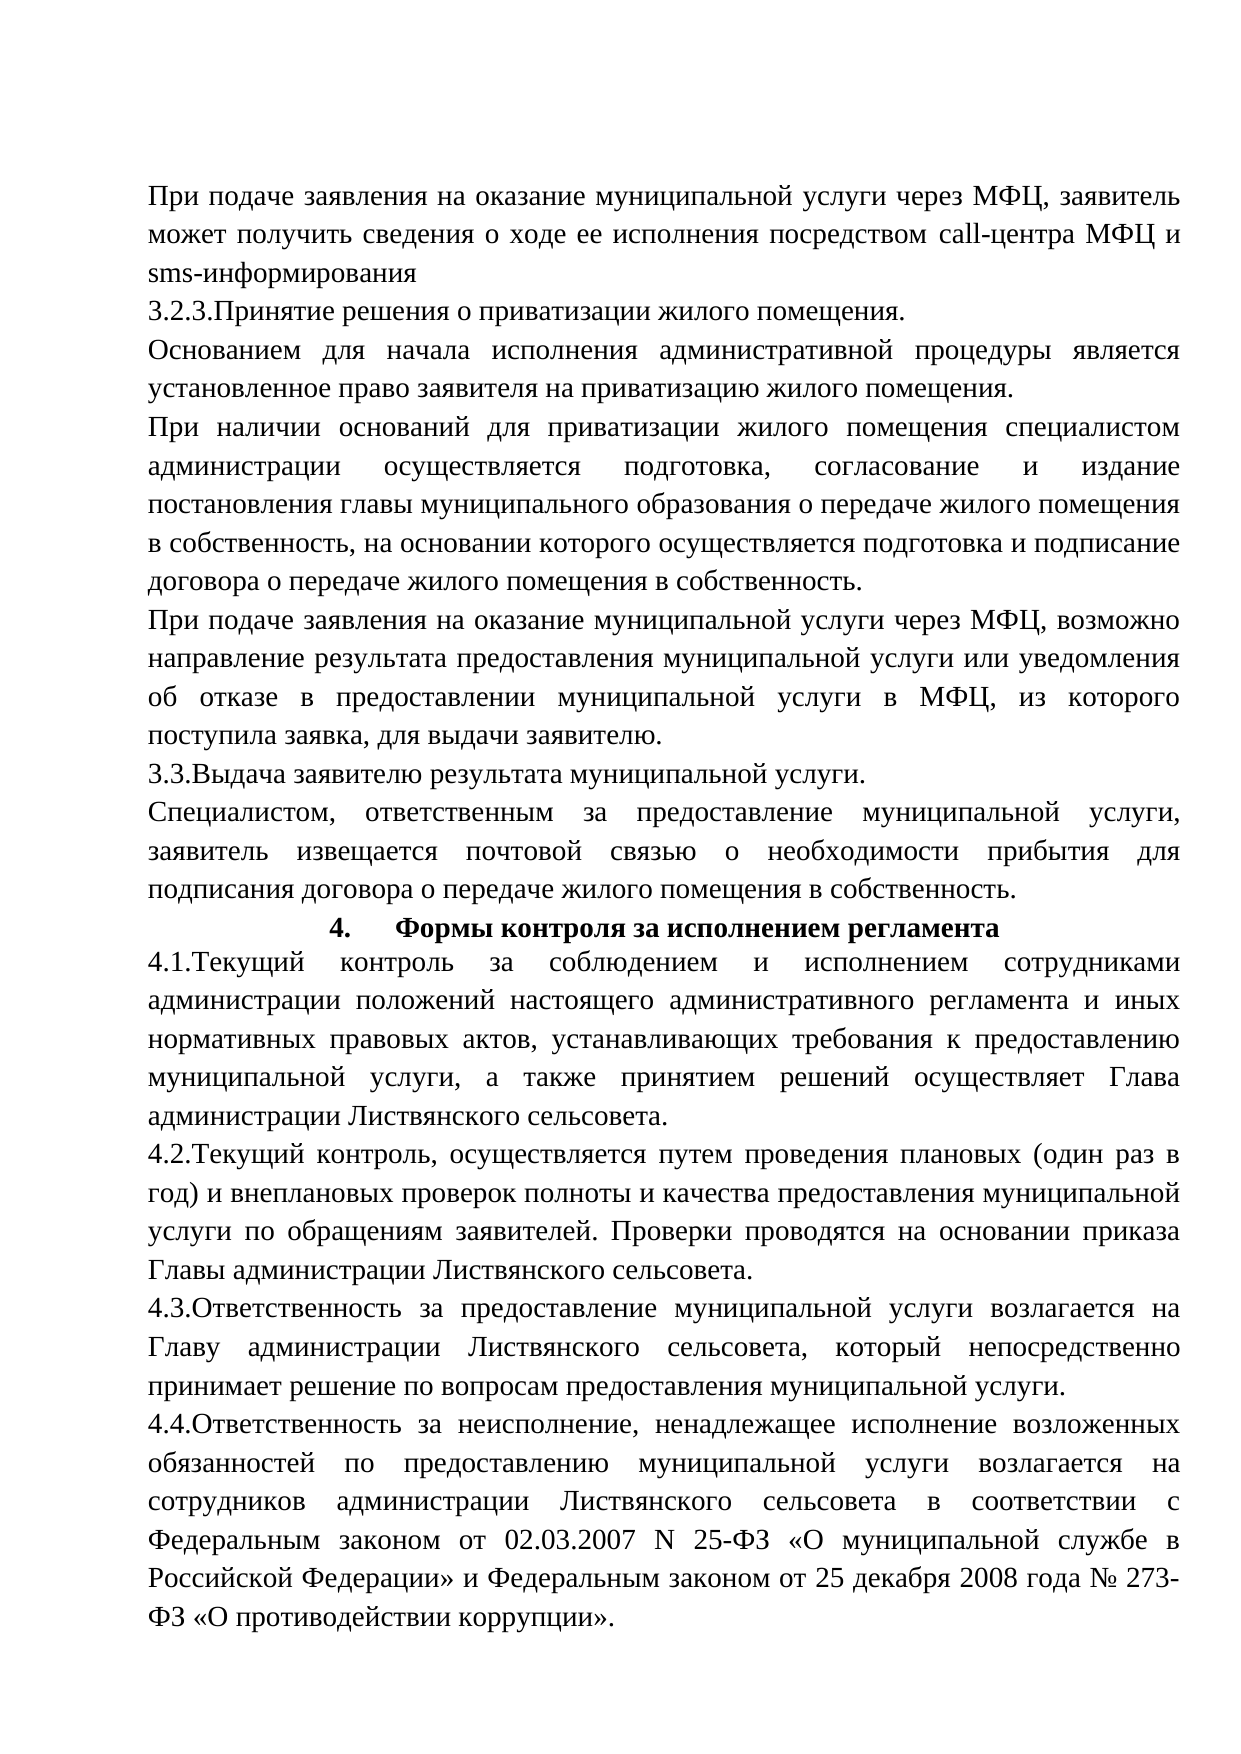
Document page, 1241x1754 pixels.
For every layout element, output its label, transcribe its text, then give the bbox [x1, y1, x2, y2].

text 3.2.3.Принятие решения о приватизации жилого помещения. [148, 293, 1181, 327]
list Формы контроля за исполнением регламента [148, 910, 1181, 944]
text При подаче заявления на оказание муниципальной услуги через МФЦ, возможно направление результата предоставления муниципальной услуги или уведомления об отказе в предоставлении муниципальной услуги в МФЦ, из которого поступила заявка, для выдачи заявителю. [148, 602, 1181, 751]
text Основанием для начала исполнения административной процедуры является установленное право заявителя на приватизацию жилого помещения. [148, 332, 1181, 404]
text При подаче заявления на оказание муниципальной услуги через МФЦ, заявитель может получить сведения о ходе ее исполнения посредством call-центра МФЦ и sms-информирования [148, 178, 1181, 288]
text 4.4.Ответственность за неисполнение, ненадлежащее исполнение возложенных обязанностей по предоставлению муниципальной услуги возлагается на сотрудников администрации Листвянского сельсовета в соответствии с Федеральным законом от 02.03.2007 N 25-ФЗ «О муниципальной службе в Российской Федерации» и Федеральным законом от 25 декабря 2008 года № 273-ФЗ «О противодействии коррупции». [148, 1406, 1181, 1632]
text 4.3.Ответственность за предоставление муниципальной услуги возлагается на Главу администрации Листвянского сельсовета, который непосредственно принимает решение по вопросам предоставления муниципальной услуги. [148, 1291, 1181, 1401]
text Специалистом, ответственным за предоставление муниципальной услуги, заявитель извещается почтовой связью о необходимости прибытия для подписания договора о передаче жилого помещения в собственность. [148, 794, 1181, 905]
text 4.1.Текущий контроль за соблюдением и исполнением сотрудниками администрации положений настоящего административного регламента и иных нормативных правовых актов, устанавливающих требования к предоставлению муниципальной услуги, а также принятием решений осуществляет Глава администрации Листвянского сельсовета. [148, 944, 1181, 1131]
text 4.2.Текущий контроль, осуществляется путем проведения плановых (один раз в год) и внеплановых проверок полноты и качества предоставления муниципальной услуги по обращениям заявителей. Проверки проводятся на основании приказа Главы администрации Листвянского сельсовета. [148, 1136, 1181, 1286]
text 3.3.Выдача заявителю результата муниципальной услуги. [148, 756, 1181, 789]
text При наличии оснований для приватизации жилого помещения специалистом администрации осуществляется подготовка, согласование и издание постановления главы муниципального образования о передаче жилого помещения в собственность, на основании которого осуществляется подготовка и подписание договора о передаче жилого помещения в собственность. [148, 409, 1181, 597]
